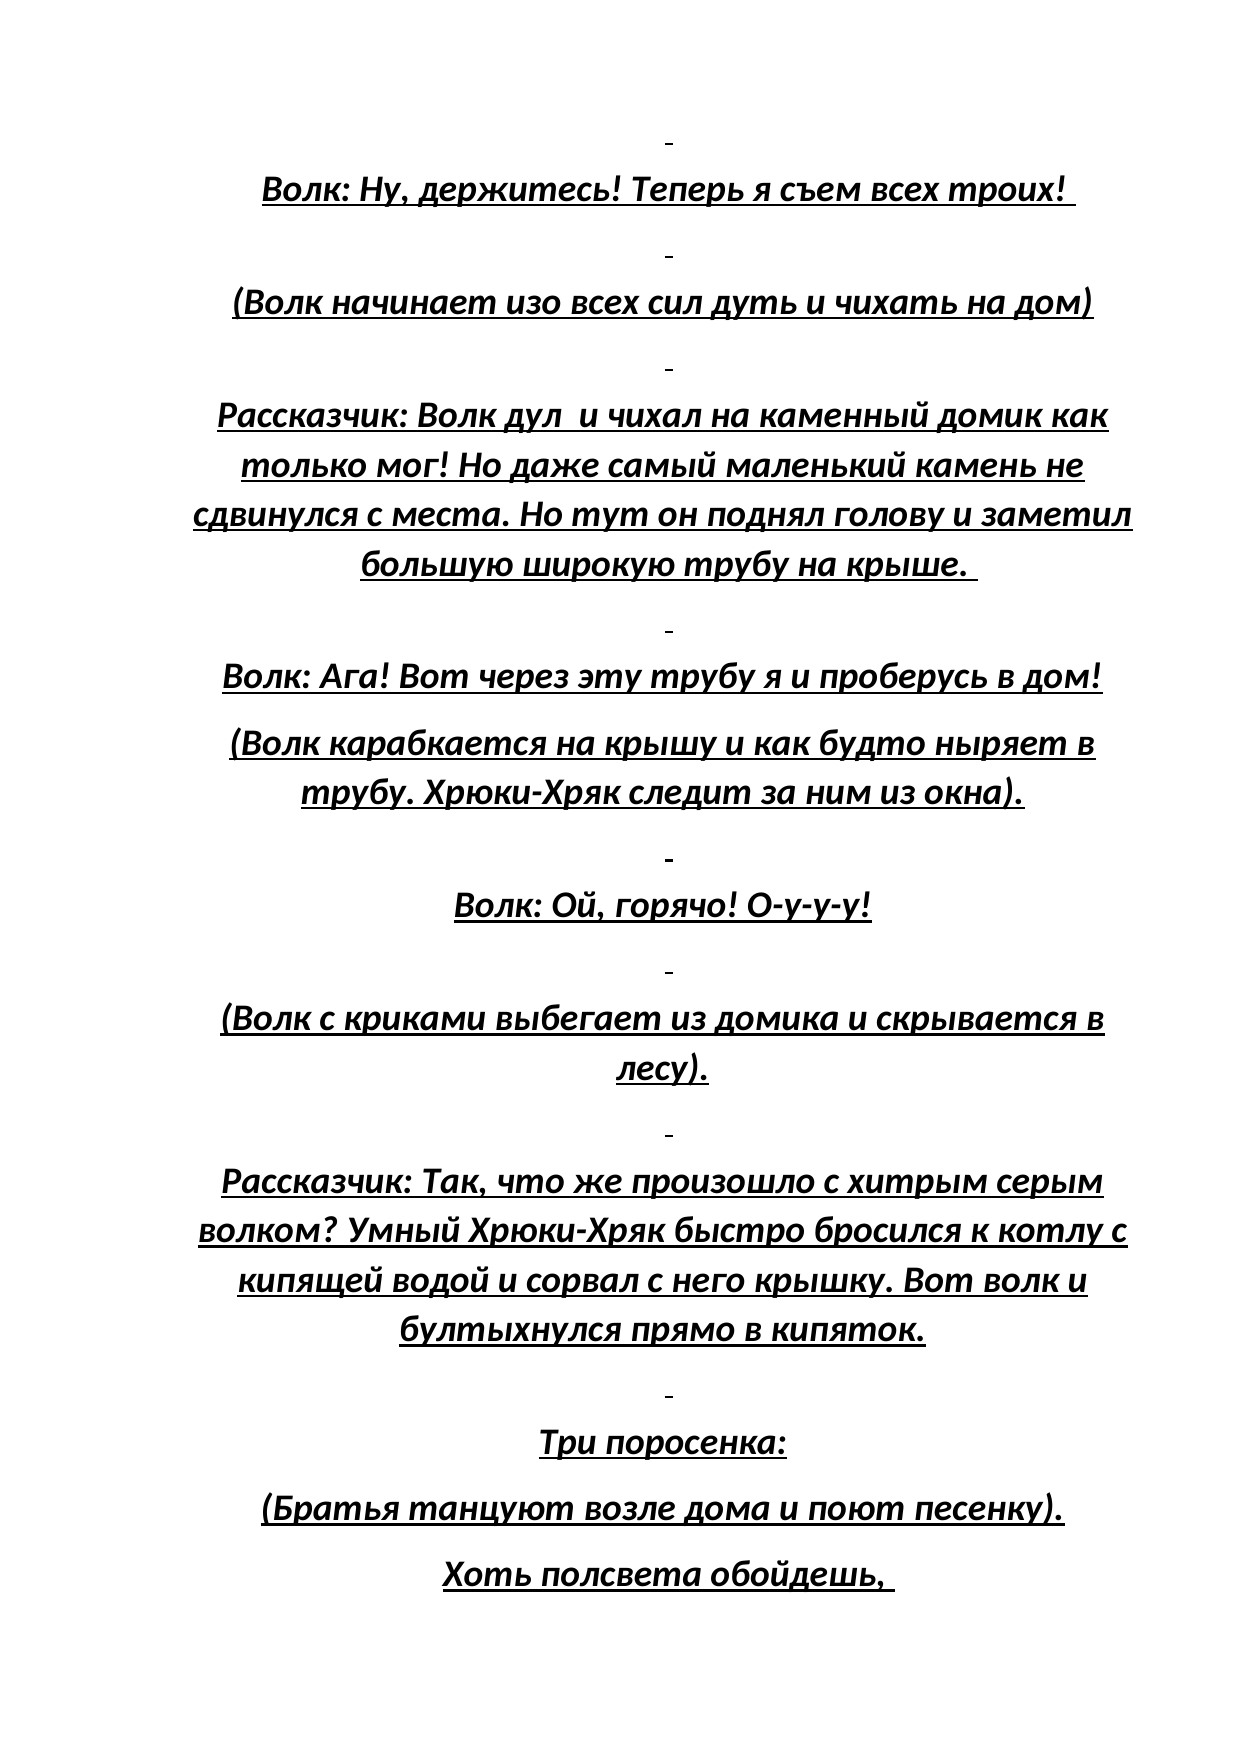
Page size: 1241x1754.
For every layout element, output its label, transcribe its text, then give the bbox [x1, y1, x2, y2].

text (Волк начинает изо всех сил дуть и чихать на дом) [177, 278, 1152, 324]
text (Волк карабкается на крышу и как будто ныряет в трубу. Хрюки-Хряк следит за ним из окна). [177, 719, 1152, 814]
text Три поросенка: [177, 1418, 1152, 1464]
text (Волк с криками выбегает из домика и скрывается в лесу). [177, 994, 1152, 1089]
text Хоть полсвета обойдешь, [177, 1550, 1152, 1596]
text (Братья танцуют возле дома и поют песенку). [177, 1484, 1152, 1530]
text Волк: Ой, горячо! О-у-у-у! [177, 881, 1152, 927]
text Рассказчик: Волк дул и чихал на каменный домик как только мог! Но даже самый маленький камень не сдвинулся с места. Но тут он поднял голову и заметил большую широкую трубу на крыше. [177, 391, 1152, 585]
text Рассказчик: Так, что же произошло с хитрым серым волком? Умный Хрюки-Хряк быстро бросился к котлу с кипящей водой и сорвал с него крышку. Вот волк и бултыхнулся прямо в кипяток. [177, 1157, 1152, 1351]
text Волк: Ага! Вот через эту трубу я и проберусь в дом! [177, 652, 1152, 698]
text Волк: Ну, держитесь! Теперь я съем всех троих! [177, 165, 1152, 211]
